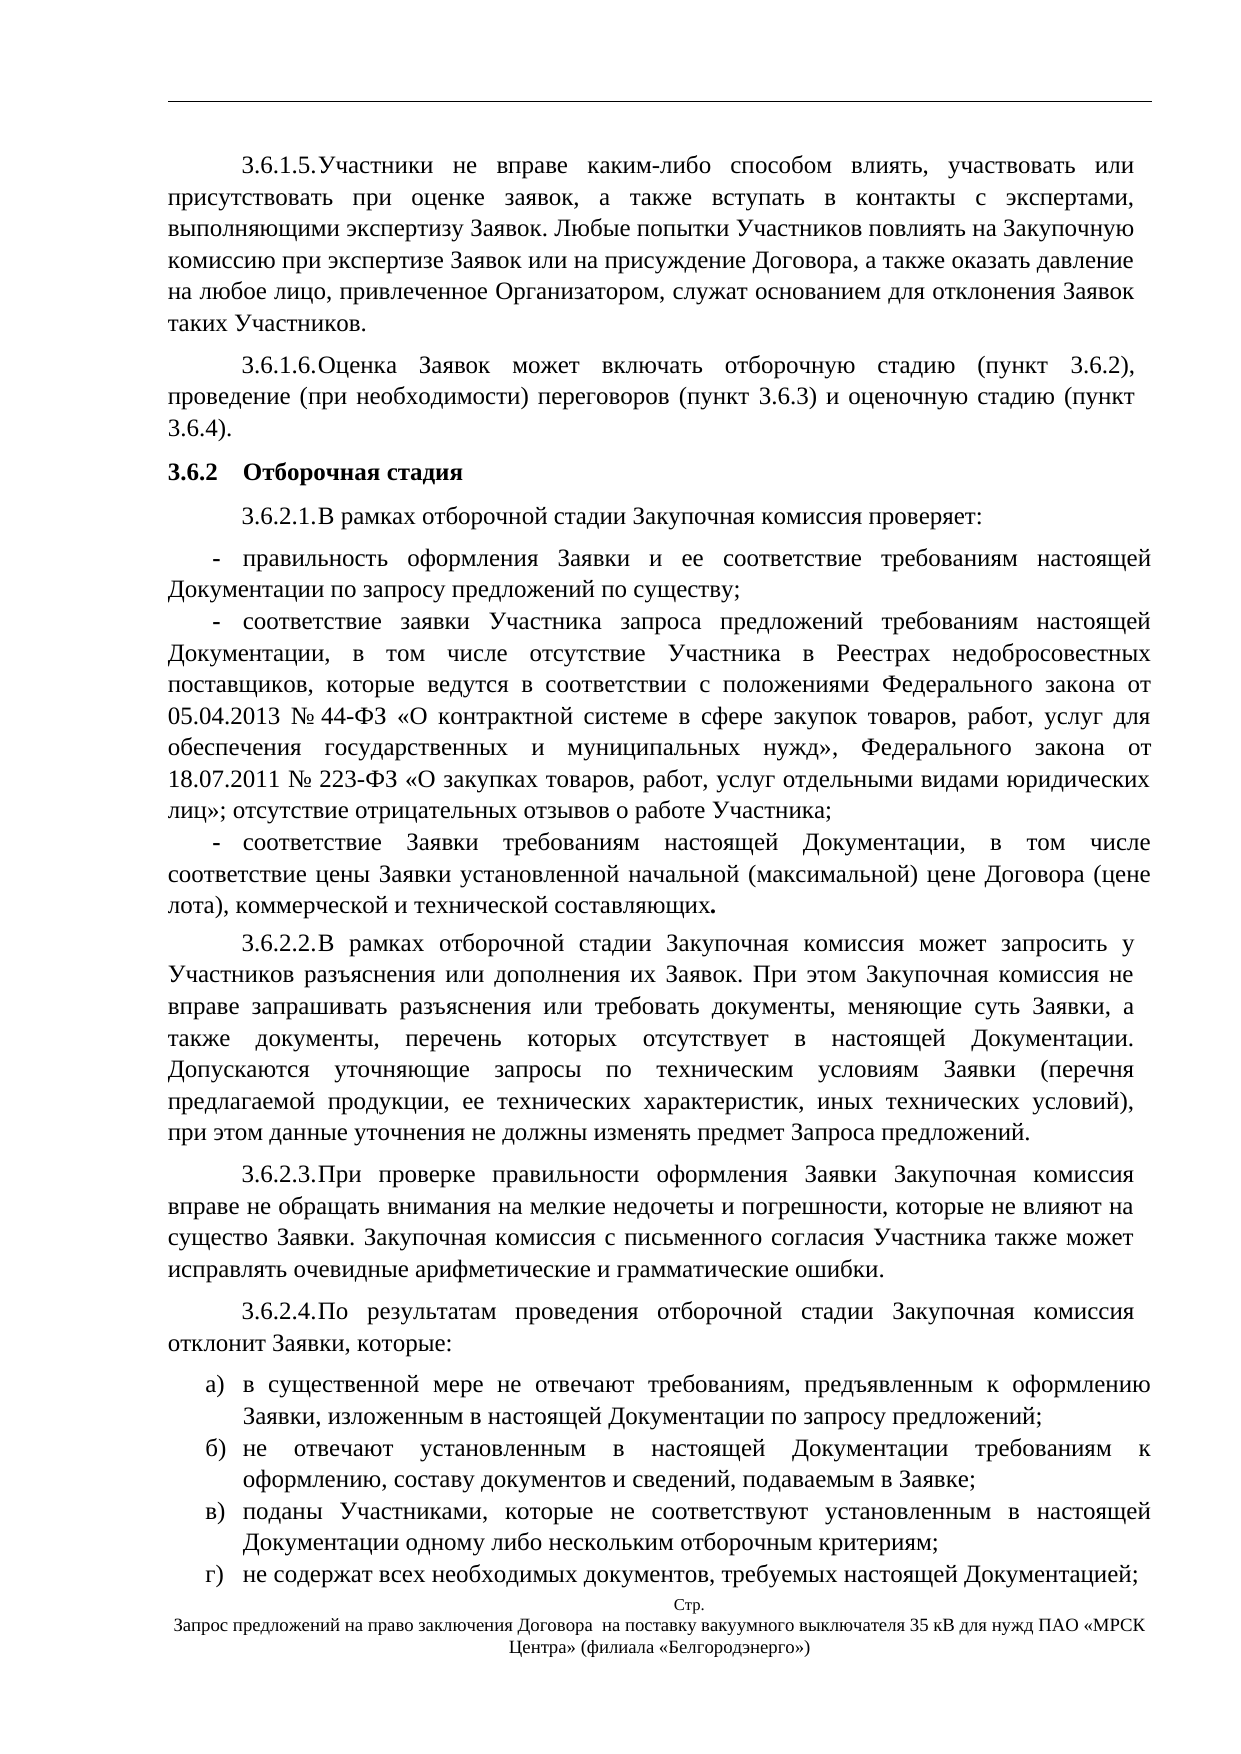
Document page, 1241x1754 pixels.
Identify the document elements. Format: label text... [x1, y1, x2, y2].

list соответствие Заявки требованиям настоящей Документации, в том числе соответствие цены Заявки установленной начальной (максимальной) цене Договора (цене лота), коммерческой и технической составляющих. [168, 827, 1152, 919]
list не отвечают установленным в настоящей Документации требованиям к оформлению, составу документов и сведений, подаваемым в Заявке; [205, 1433, 1152, 1493]
subtitle Отборочная стадия [168, 457, 1152, 486]
list В рамках отборочной стадии Закупочная комиссия может запросить у Участников разъяснения или дополнения их Заявок. При этом Закупочная комиссия не вправе запрашивать разъяснения или требовать документы, меняющие суть Заявки, а также документы, перечень которых отсутствует в настоящей Документации. Допускаются уточняющие запросы по техническим условиям Заявки (перечня предлагаемой продукции, ее технических характеристик, иных технических условий), при этом данные уточнения не должны изменять предмет Запроса предложений. [168, 928, 1135, 1146]
list в существенной мере не отвечают требованиям, предъявленным к оформлению Заявки, изложенным в настоящей Документации по запросу предложений; [205, 1369, 1152, 1430]
list правильность оформления Заявки и ее соответствие требованиям настоящей Документации по запросу предложений по существу; [168, 543, 1152, 603]
list В рамках отборочной стадии Закупочная комиссия проверяет: [168, 501, 1135, 530]
list При проверке правильности оформления Заявки Закупочная комиссия вправе не обращать внимания на мелкие недочеты и погрешности, которые не влияют на существо Заявки. Закупочная комиссия с письменного согласия Участника также может исправлять очевидные арифметические и грамматические ошибки. [168, 1159, 1135, 1283]
list поданы Участниками, которые не соответствуют установленным в настоящей Документации одному либо нескольким отборочным критериям; [205, 1496, 1152, 1556]
list По результатам проведения отборочной стадии Закупочная комиссия отклонит Заявки, которые: [168, 1296, 1135, 1356]
list соответствие заявки Участника запроса предложений требованиям настоящей Документации, в том числе отсутствие Участника в Реестрах недобросовестных поставщиков, которые ведутся в соответствии с положениями Федерального закона от 05.04.2013 № 44-ФЗ «О контрактной системе в сфере закупок товаров, работ, услуг для обеспечения государственных и муниципальных нужд», Федерального закона от 18.07.2011 № 223-ФЗ «О закупках товаров, работ, услуг отдельными видами юридических лиц»; отсутствие отрицательных отзывов о работе Участника; [168, 606, 1152, 824]
list не содержат всех необходимых документов, требуемых настоящей Документацией; [205, 1559, 1152, 1588]
list Участники не вправе каким-либо способом влиять, участвовать или присутствовать при оценке заявок, а также вступать в контакты с экспертами, выполняющими экспертизу Заявок. Любые попытки Участников повлиять на Закупочную комиссию при экспертизе Заявок или на присуждение Договора, а также оказать давление на любое лицо, привлеченное Организатором, служат основанием для отклонения Заявок таких Участников. [168, 150, 1135, 337]
